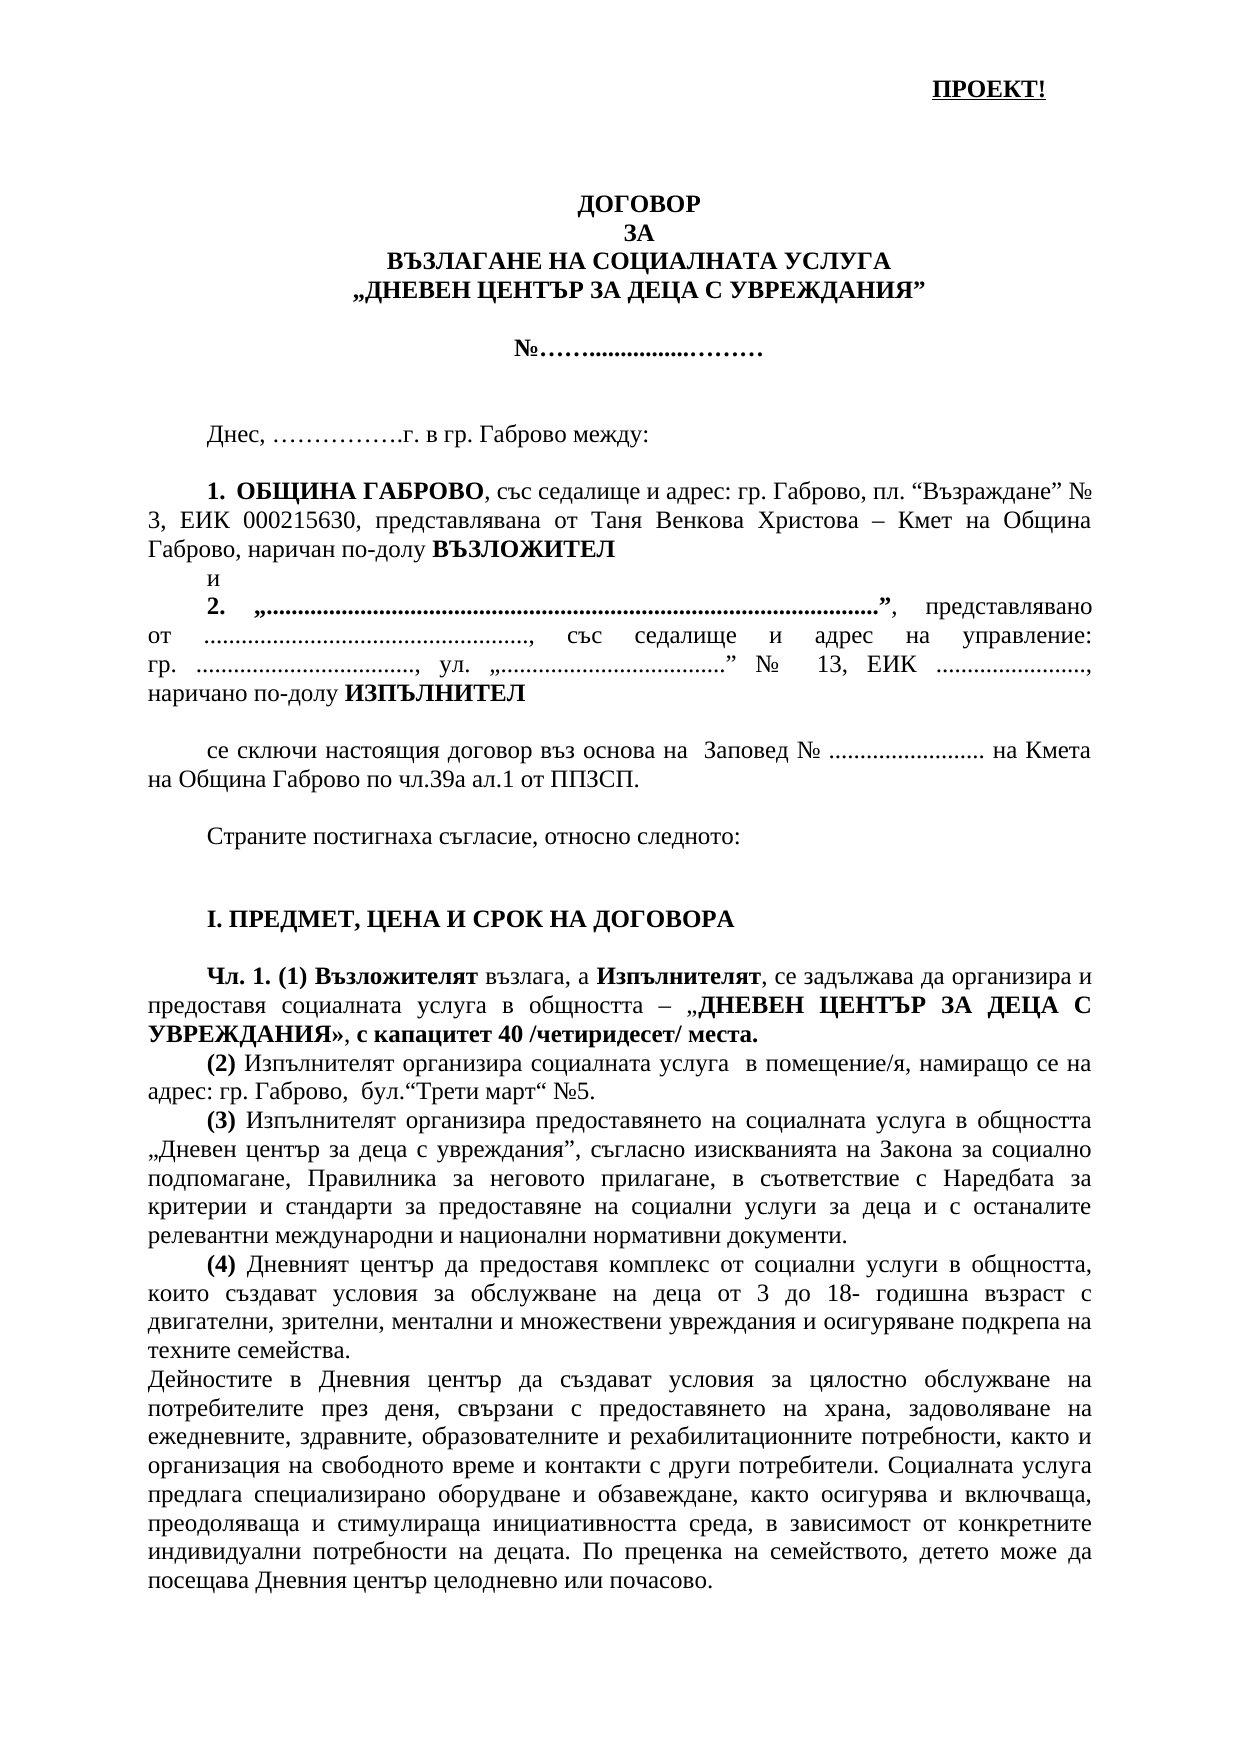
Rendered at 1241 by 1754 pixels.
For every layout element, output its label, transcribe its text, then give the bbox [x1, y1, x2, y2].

text 2. „..................................................................................................”, представлявано от ...................................................., със седалище и адрес на управление: гр. ..................................., ул. „....................................” № 13, ЕИК ........................, наричано по-долу ИЗПЪЛНИТЕЛ [148, 591, 1093, 706]
subtitle І. ПРЕДМЕТ, ЦЕНА И СРОК НА ДОГОВОРА [148, 904, 1093, 933]
subtitle ПРОЕКТ! [811, 74, 1093, 103]
list ОБЩИНА ГАБРОВО, със седалище и адрес: гр. Габрово, пл. “Възраждане” № 3, ЕИК 000215630, представлявана от Таня Венкова Христова – Кмет на Община Габрово, наричан по-долу ВЪЗЛОЖИТЕЛ [148, 476, 1093, 563]
text (4) Дневният център да предоставя комплекс от социални услуги в общността, които създават условия за обслужване на деца от 3 до 18- годишна възраст с двигателни, зрителни, ментални и множествени увреждания и осигуряване подкрепа на техните семейства. [148, 1249, 1093, 1364]
subtitle ВЪЗЛАГАНЕ НА СОЦИАЛНАТА УСЛУГА [148, 246, 1093, 275]
subtitle „ДНЕВЕН ЦЕНТЪР ЗА ДЕЦА С УВРЕЖДАНИЯ” [148, 275, 1093, 304]
subtitle ЗА [148, 218, 1093, 246]
text (2) Изпълнителят организира социалната услуга в помещение/я, намиращо се на адрес: гр. Габрово, бул.“Трети март“ №5. [148, 1048, 1093, 1105]
text Чл. 1. (1) Възложителят възлага, а Изпълнителят, се задължава да организира и предоставя социалната услуга в общността – „ДНЕВЕН ЦЕНТЪР ЗА ДЕЦА С УВРЕЖДАНИЯ», с капацитет 40 /четиридесет/ места. [148, 961, 1093, 1048]
text се сключи настоящия договор въз основа на Заповед № ......................... на Кмета на Община Габрово по чл.39а ал.1 от ППЗСП. [148, 735, 1093, 793]
text Днес, …………….г. в гр. Габрово между: [148, 419, 1093, 448]
subtitle ДОГОВОР [148, 189, 1093, 218]
text и [148, 563, 1093, 591]
text №……................……… [148, 333, 1093, 361]
text Страните постигнаха съгласие, относно следното: [148, 821, 1093, 850]
text Дейностите в Дневния център да създават условия за цялостно обслужване на потребителите през деня, свързани с предоставянето на храна, задоволяване на ежедневните, здравните, образователните и рехабилитационните потребности, както и организация на свободното време и контакти с други потребители. Социалната услуга предлага специализирано оборудване и обзавеждане, както осигурява и включваща, преодоляваща и стимулираща инициативността среда, в зависимост от конкретните индивидуални потребности на децата. По преценка на семейството, детето може да посещава Дневния център целодневно или почасово. [148, 1364, 1093, 1594]
text (3) Изпълнителят организира предоставянето на социалната услуга в общността „Дневен център за деца с увреждания”, съгласно изискванията на Закона за социално подпомагане, Правилника за неговото прилагане, в съответствие с Наредбата за критерии и стандарти за предоставяне на социални услуги за деца и с останалите релевантни международни и национални нормативни документи. [148, 1105, 1093, 1249]
